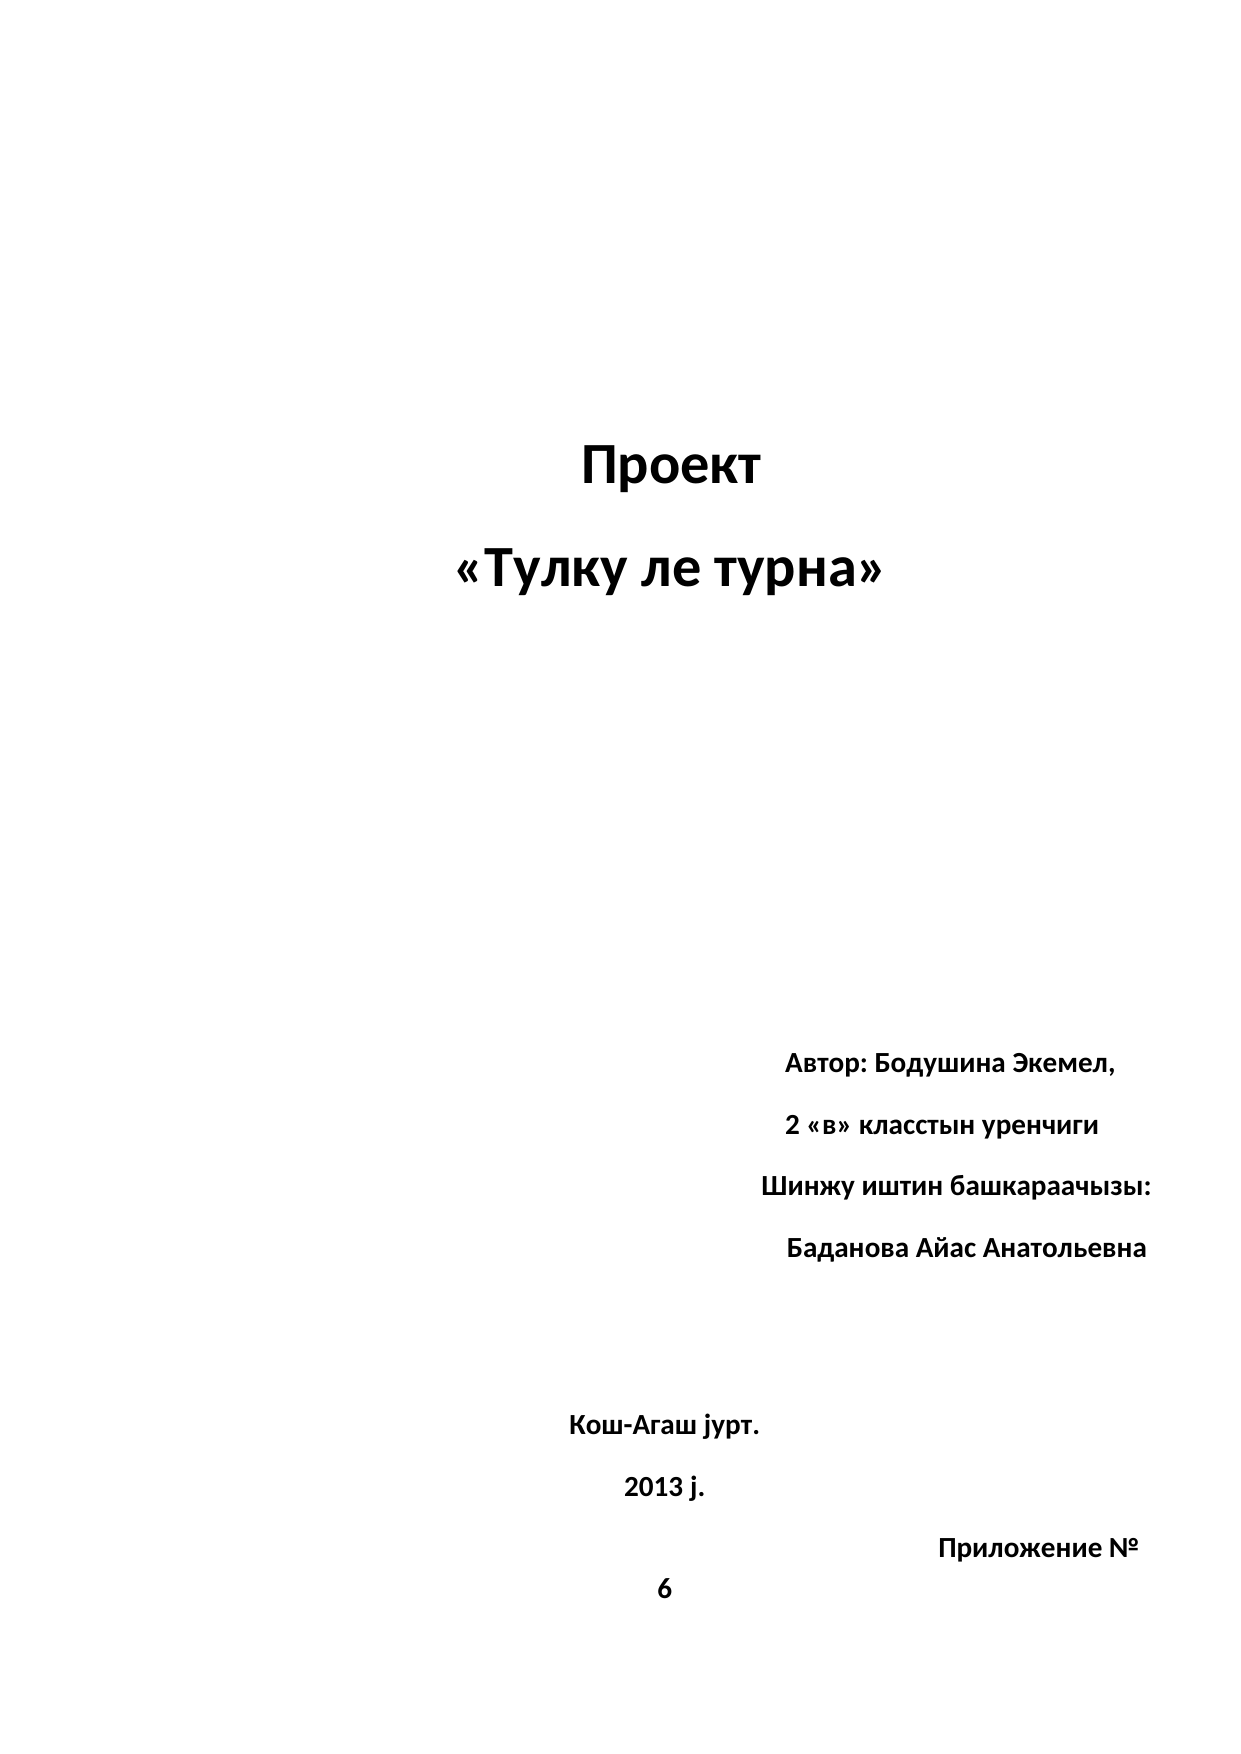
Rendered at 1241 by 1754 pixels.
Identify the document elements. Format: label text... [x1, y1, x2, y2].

text Кош-Агаш jурт. [177, 1406, 1152, 1441]
text Шинжу иштин башкараачызы: [177, 1167, 1152, 1203]
text Автор: Бодушина Экемел, [177, 1044, 1152, 1079]
text Баданова Айас Анатольевна [177, 1229, 1152, 1265]
text 2 «в» класстын уренчиги [177, 1106, 1152, 1141]
text 2013 j. [177, 1468, 1152, 1503]
text Проект [177, 427, 1152, 498]
text Приложение № 6 [177, 1529, 1152, 1606]
text «Тулку ле турна» [177, 530, 1152, 601]
